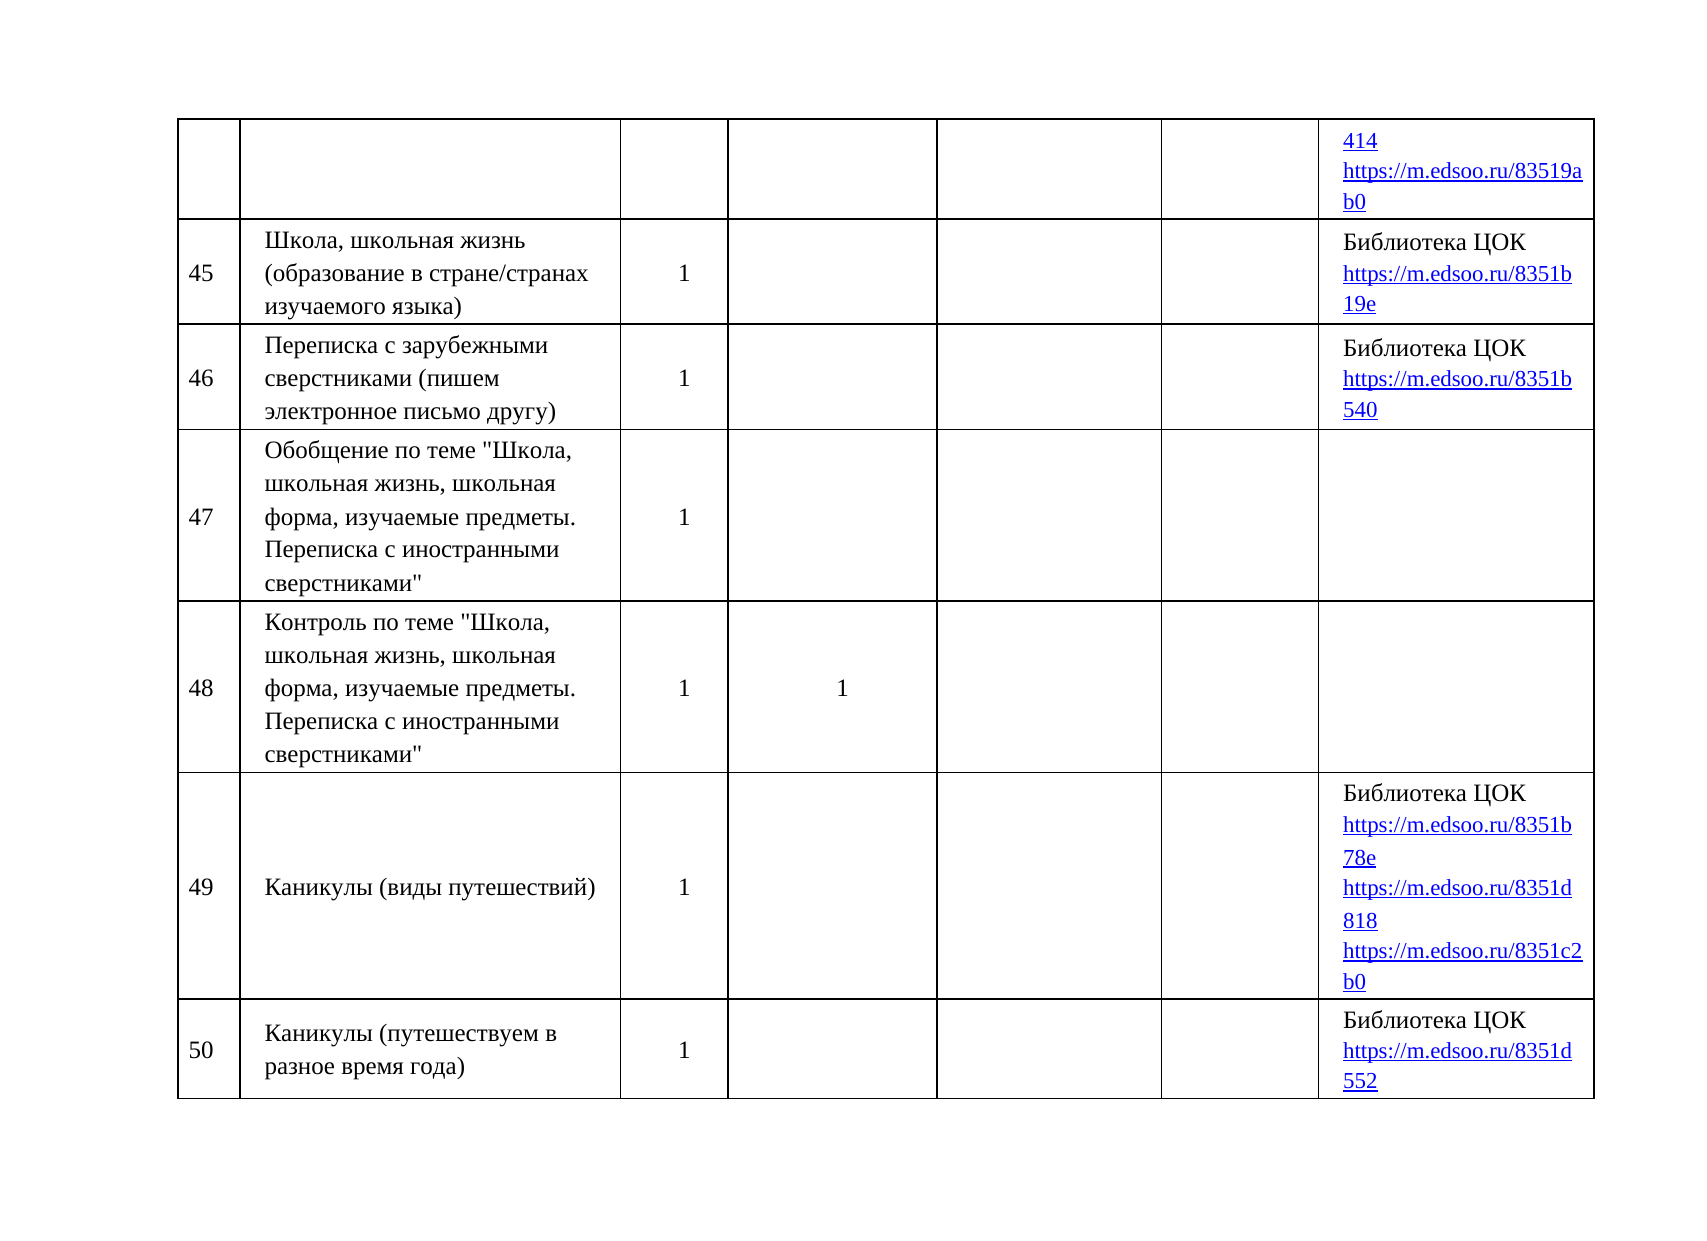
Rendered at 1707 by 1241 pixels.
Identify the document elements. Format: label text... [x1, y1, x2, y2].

table_cell [938, 773, 1161, 998]
table_cell 1 [621, 430, 727, 600]
table_cell [729, 773, 936, 998]
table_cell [241, 120, 620, 218]
table_cell 45 [179, 220, 239, 323]
table_cell [1162, 773, 1318, 998]
table_cell 1 [621, 220, 727, 323]
table_cell [1319, 602, 1593, 772]
table_cell 50 [179, 1000, 239, 1098]
table_cell Обобщение по теме "Школа, школьная жизнь, школьная форма, изучаемые предметы. Переписка с иностранными сверстниками" [241, 430, 620, 600]
table_cell Библиотека ЦОК https://m.edsoo.ru/8351b19e [1319, 220, 1593, 323]
table_cell [938, 430, 1161, 600]
table_cell [938, 325, 1161, 429]
table_cell 1 [621, 120, 727, 218]
table_cell Переписка с зарубежными сверстниками (пишем электронное письмо другу) [241, 325, 620, 429]
table_cell [729, 220, 936, 323]
table_cell 1 [621, 602, 727, 772]
table_cell [1162, 220, 1318, 323]
table_cell [938, 1000, 1161, 1098]
table_cell Контроль по теме "Школа, школьная жизнь, школьная форма, изучаемые предметы. Переписка с иностранными сверстниками" [241, 602, 620, 772]
table_cell [729, 1000, 936, 1098]
table_cell [1162, 1000, 1318, 1098]
table_cell [729, 120, 936, 218]
table_cell 49 [179, 773, 239, 998]
table_cell Библиотека ЦОК https://m.edsoo.ru/8351b540 [1319, 325, 1593, 429]
table_cell [1162, 430, 1318, 600]
table_cell 1 [621, 325, 727, 429]
table_cell Библиотека ЦОК https://m.edsoo.ru/8351b78e https://m.edsoo.ru/8351d818 https://m.edsoo.ru/8351c2b0 [1319, 773, 1593, 998]
table_cell 1 [621, 773, 727, 998]
table_cell Школа, школьная жизнь (образование в стране/странах изучаемого языка) [241, 220, 620, 323]
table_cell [1319, 120, 1593, 218]
table_cell Каникулы (путешествуем в разное время года) [241, 1000, 620, 1098]
table_cell [729, 325, 936, 429]
table_cell 46 [179, 325, 239, 429]
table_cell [1319, 1000, 1593, 1098]
table_cell [729, 430, 936, 600]
table_cell 1 [621, 1000, 727, 1098]
table_cell [938, 120, 1161, 218]
table_cell [1162, 325, 1318, 429]
table_cell [1162, 120, 1318, 218]
table_cell 1 [729, 602, 936, 772]
table_cell Каникулы (виды путешествий) [241, 773, 620, 998]
table_cell 44 [179, 120, 239, 218]
table_cell [938, 602, 1161, 772]
table_cell [1319, 430, 1593, 600]
table_cell 47 [179, 430, 239, 600]
table_cell [1162, 602, 1318, 772]
table_cell 48 [179, 602, 239, 772]
table_cell [938, 220, 1161, 323]
